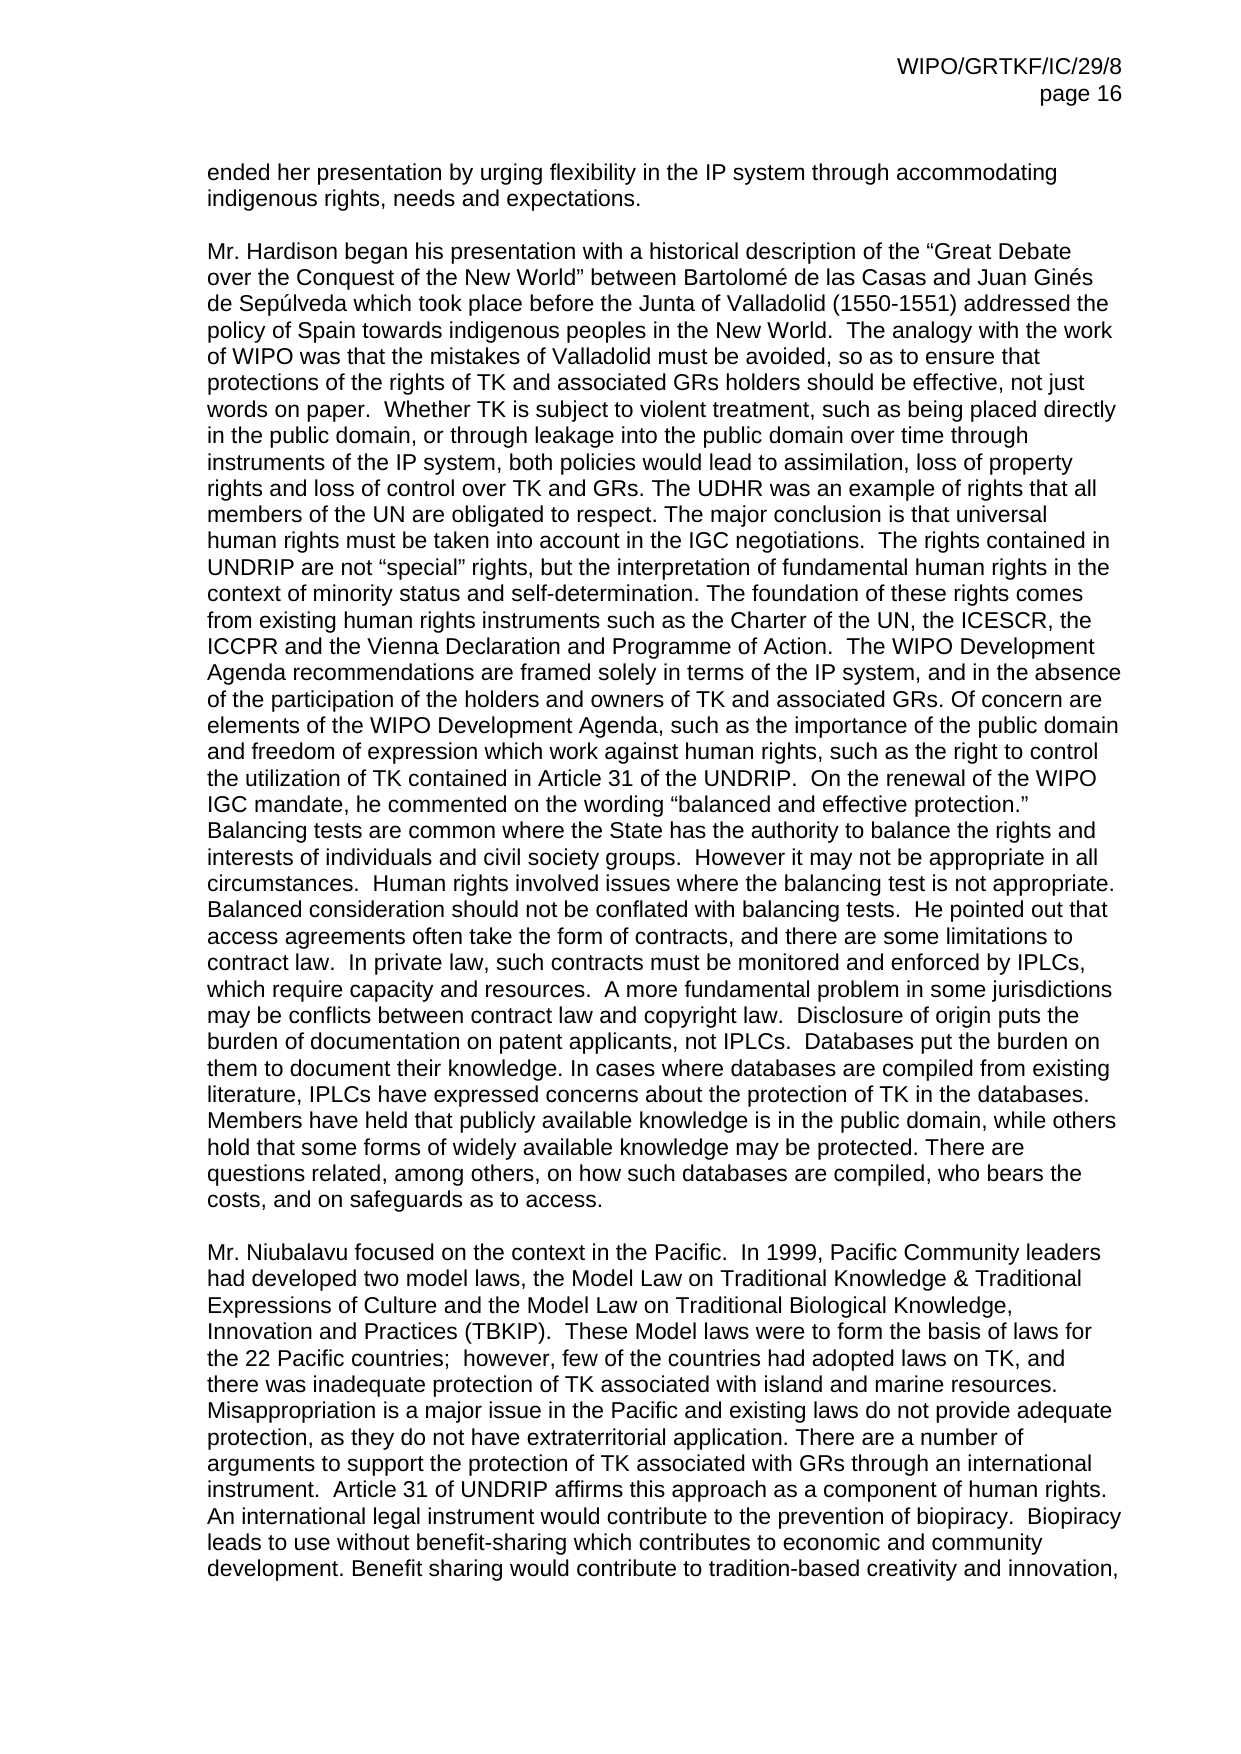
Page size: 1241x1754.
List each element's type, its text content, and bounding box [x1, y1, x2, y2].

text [207, 158, 1122, 211]
text Mr. Hardison began his presentation with a historical description of the “Great Debate over the Conquest of the New World” between Bartolomé de las Casas and Juan Ginés de Sepúlveda which took place before the Junta of Valladolid (1550-1551) addressed the policy of Spain towards indigenous peoples in the New World. The analogy with the work of WIPO was that the mistakes of Valladolid must be avoided, so as to ensure that protections of the rights of TK and associated GRs holders should be effective, not just words on paper. Whether TK is subject to violent treatment, such as being placed directly in the public domain, or through leakage into the public domain over time through instruments of the IP system, both policies would lead to assimilation, loss of property rights and loss of control over TK and GRs. The UDHR was an example of rights that all members of the UN are obligated to respect. The major conclusion is that universal human rights must be taken into account in the IGC negotiations. The rights contained in UNDRIP are not “special” rights, but the interpretation of fundamental human rights in the context of minority status and self-determination. The foundation of these rights comes from existing human rights instruments such as the Charter of the UN, the ICESCR, the ICCPR and the Vienna Declaration and Programme of Action. The WIPO Development Agenda recommendations are framed solely in terms of the IP system, and in the absence of the participation of the holders and owners of TK and associated GRs. Of concern are elements of the WIPO Development Agenda, such as the importance of the public domain and freedom of expression which work against human rights, such as the right to control the utilization of TK contained in Article 31 of the UNDRIP. On the renewal of the WIPO IGC mandate, he commented on the wording “balanced and effective protection.” Balancing tests are common where the State has the authority to balance the rights and interests of individuals and civil society groups. However it may not be appropriate in all circumstances. Human rights involved issues where the balancing test is not appropriate. Balanced consideration should not be conflated with balancing tests. He pointed out that access agreements often take the form of contracts, and there are some limitations to contract law. In private law, such contracts must be monitored and enforced by IPLCs, which require capacity and resources. A more fundamental problem in some jurisdictions may be conflicts between contract law and copyright law. Disclosure of origin puts the burden of documentation on patent applicants, not IPLCs. Databases put the burden on them to document their knowledge. In cases where databases are compiled from existing literature, IPLCs have expressed concerns about the protection of TK in the databases. Members have held that publicly available knowledge is in the public domain, while others hold that some forms of widely available knowledge may be protected. There are questions related, among others, on how such databases are compiled, who bears the costs, and on safeguards as to access. [207, 238, 1122, 1213]
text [207, 1239, 1122, 1582]
